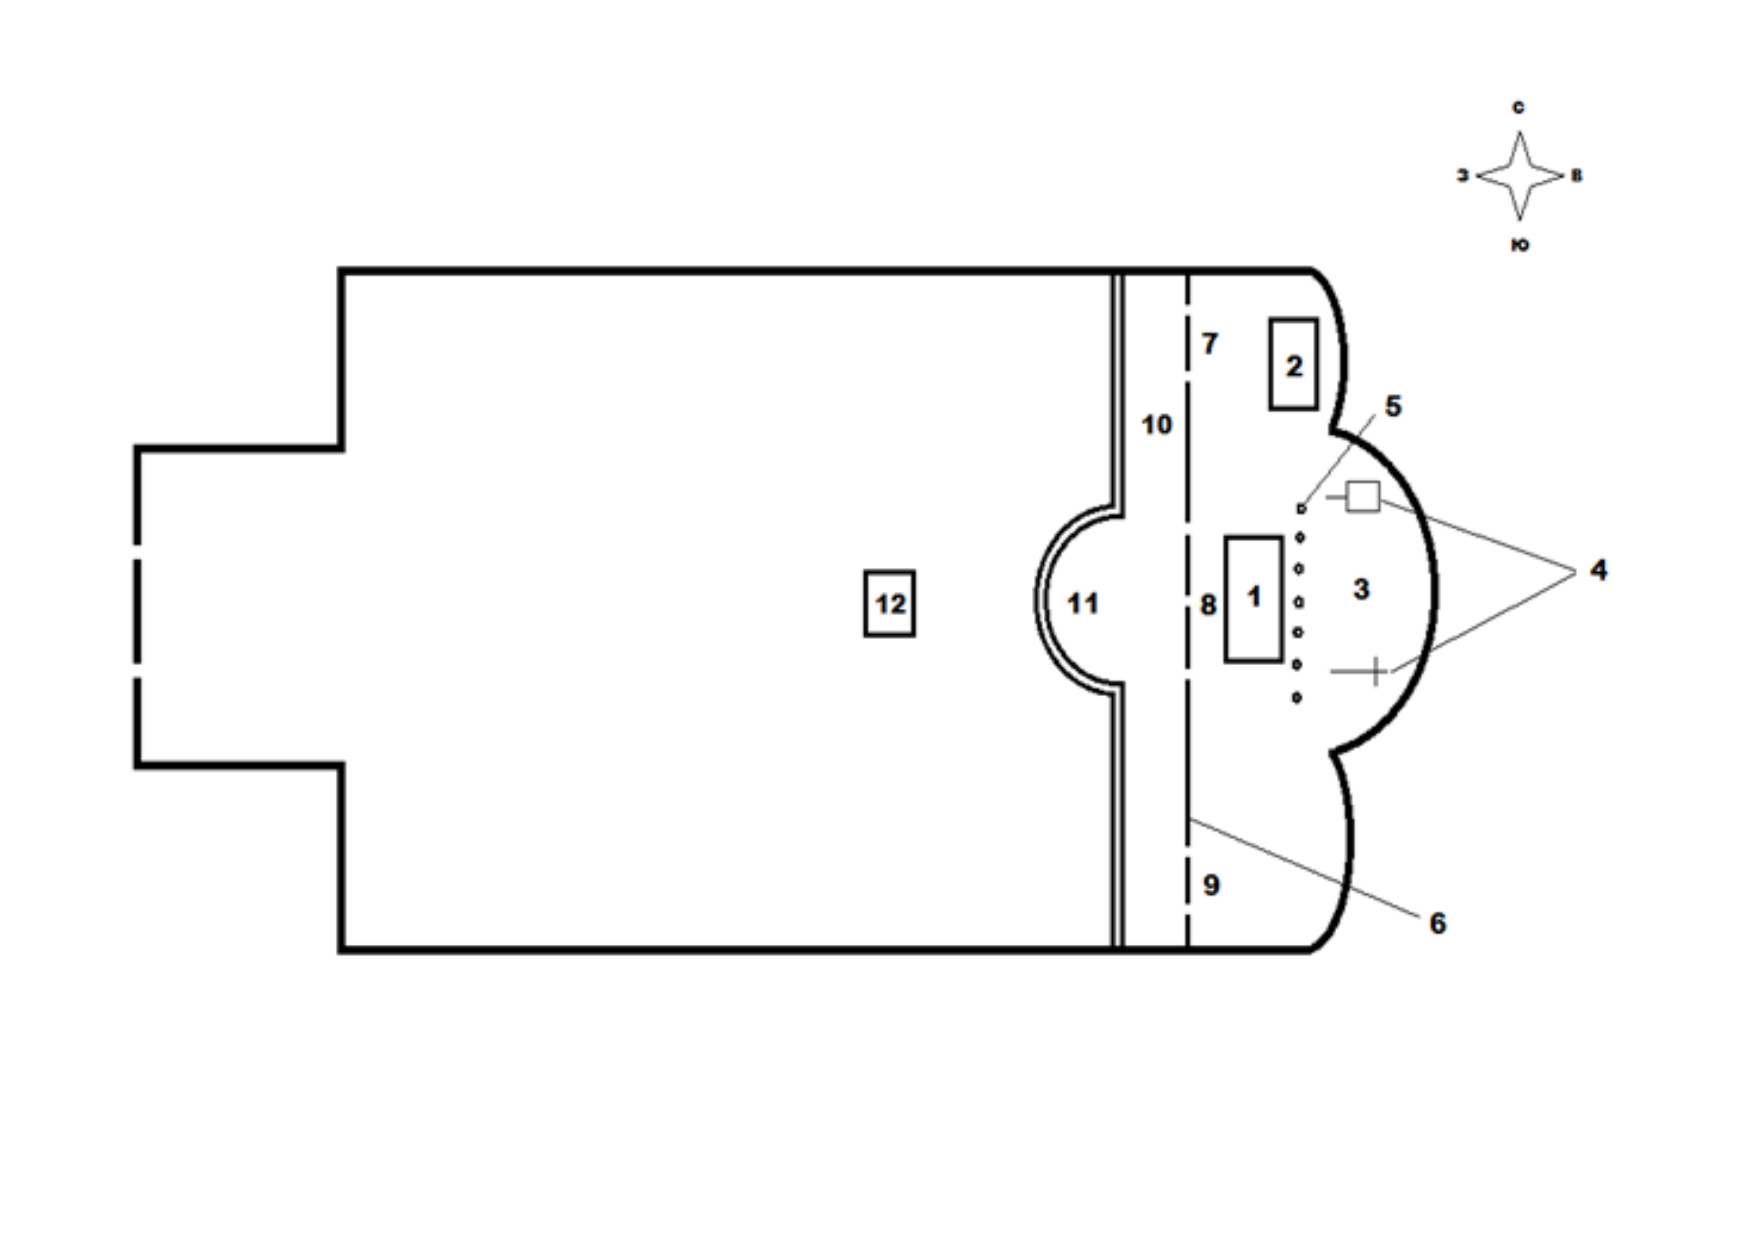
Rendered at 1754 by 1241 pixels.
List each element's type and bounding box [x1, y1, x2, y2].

picture [118, 88, 1653, 986]
